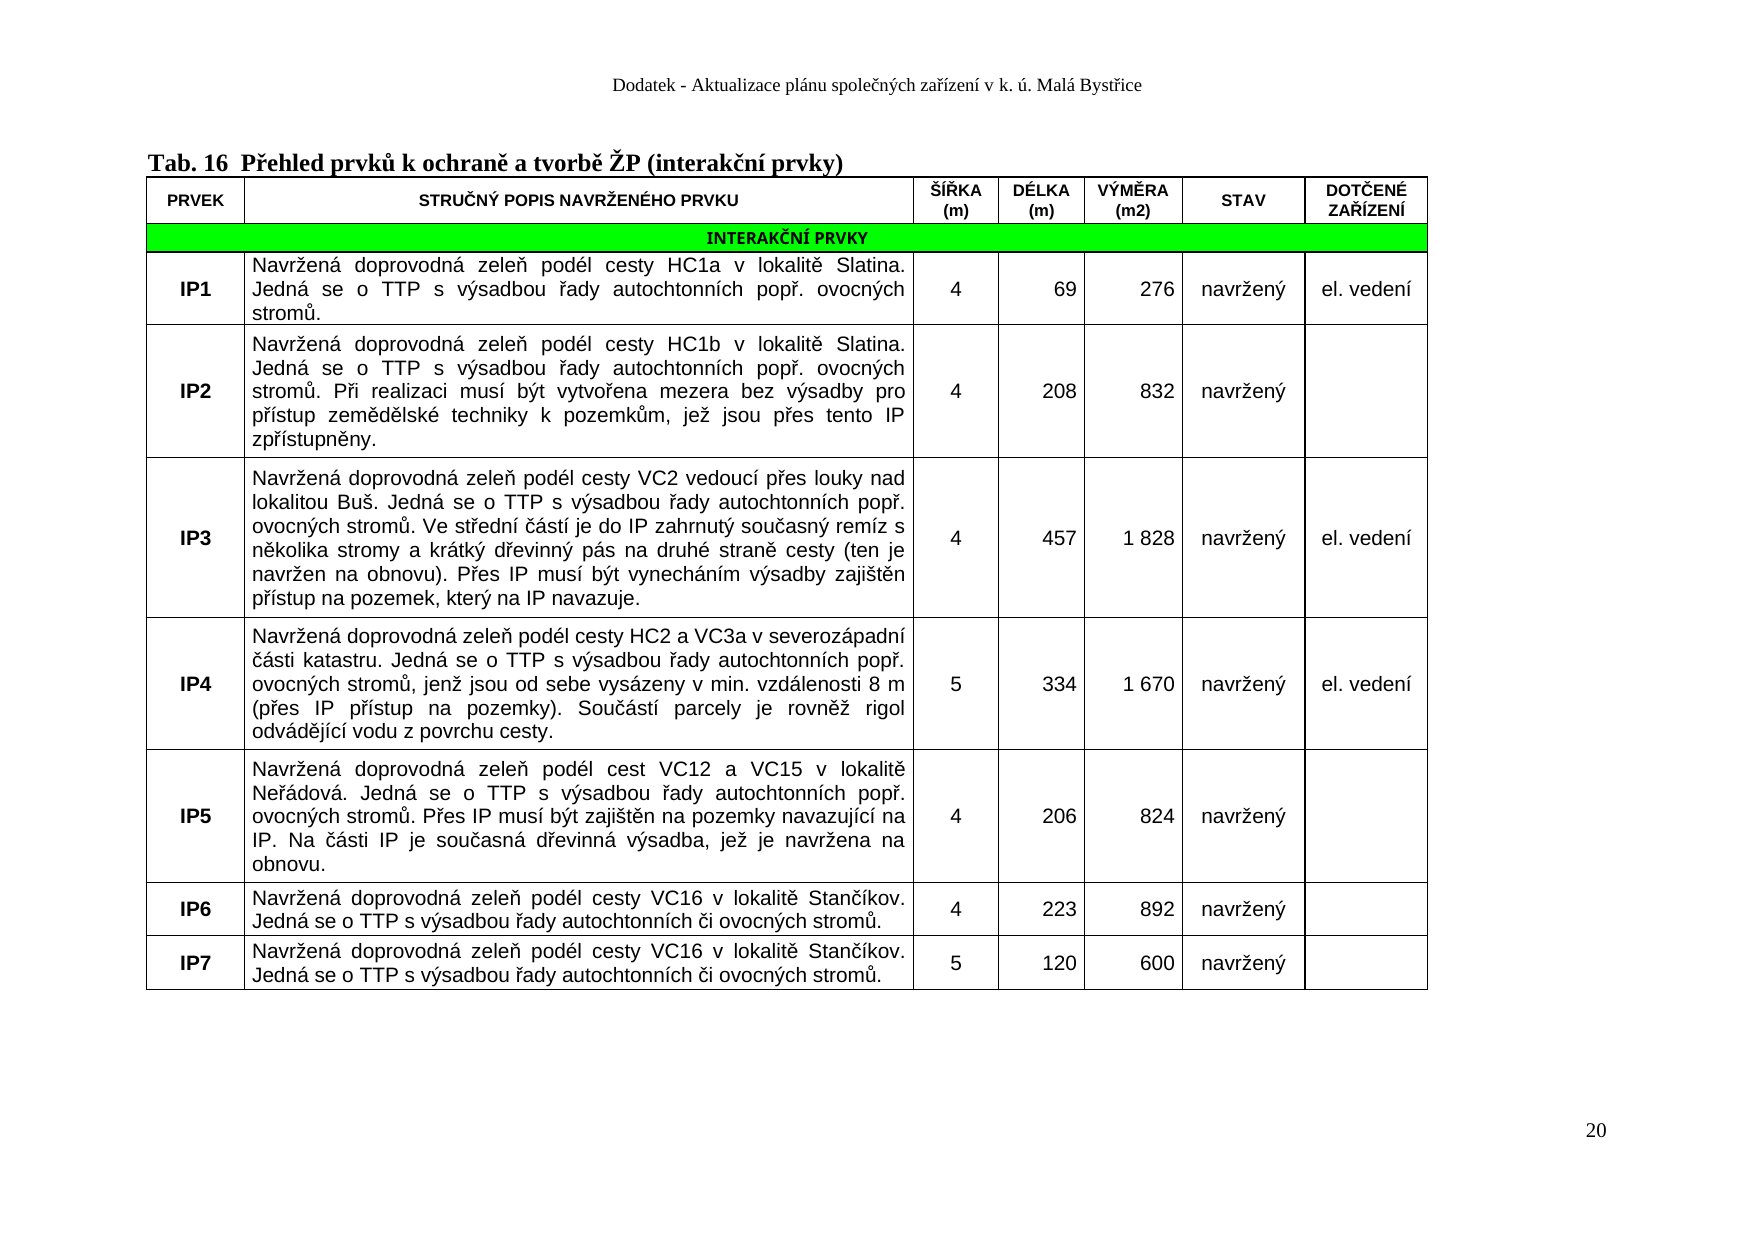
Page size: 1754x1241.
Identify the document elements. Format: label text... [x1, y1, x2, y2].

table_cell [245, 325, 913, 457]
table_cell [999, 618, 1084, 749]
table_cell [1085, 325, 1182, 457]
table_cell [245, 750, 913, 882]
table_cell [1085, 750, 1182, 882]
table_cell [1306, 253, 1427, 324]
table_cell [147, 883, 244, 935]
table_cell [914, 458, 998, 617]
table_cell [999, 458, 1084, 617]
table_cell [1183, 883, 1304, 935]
text Tab. 16 Přehled prvků k ochraně a tvorbě ŽP (interakční prvky) [59, 148, 1606, 176]
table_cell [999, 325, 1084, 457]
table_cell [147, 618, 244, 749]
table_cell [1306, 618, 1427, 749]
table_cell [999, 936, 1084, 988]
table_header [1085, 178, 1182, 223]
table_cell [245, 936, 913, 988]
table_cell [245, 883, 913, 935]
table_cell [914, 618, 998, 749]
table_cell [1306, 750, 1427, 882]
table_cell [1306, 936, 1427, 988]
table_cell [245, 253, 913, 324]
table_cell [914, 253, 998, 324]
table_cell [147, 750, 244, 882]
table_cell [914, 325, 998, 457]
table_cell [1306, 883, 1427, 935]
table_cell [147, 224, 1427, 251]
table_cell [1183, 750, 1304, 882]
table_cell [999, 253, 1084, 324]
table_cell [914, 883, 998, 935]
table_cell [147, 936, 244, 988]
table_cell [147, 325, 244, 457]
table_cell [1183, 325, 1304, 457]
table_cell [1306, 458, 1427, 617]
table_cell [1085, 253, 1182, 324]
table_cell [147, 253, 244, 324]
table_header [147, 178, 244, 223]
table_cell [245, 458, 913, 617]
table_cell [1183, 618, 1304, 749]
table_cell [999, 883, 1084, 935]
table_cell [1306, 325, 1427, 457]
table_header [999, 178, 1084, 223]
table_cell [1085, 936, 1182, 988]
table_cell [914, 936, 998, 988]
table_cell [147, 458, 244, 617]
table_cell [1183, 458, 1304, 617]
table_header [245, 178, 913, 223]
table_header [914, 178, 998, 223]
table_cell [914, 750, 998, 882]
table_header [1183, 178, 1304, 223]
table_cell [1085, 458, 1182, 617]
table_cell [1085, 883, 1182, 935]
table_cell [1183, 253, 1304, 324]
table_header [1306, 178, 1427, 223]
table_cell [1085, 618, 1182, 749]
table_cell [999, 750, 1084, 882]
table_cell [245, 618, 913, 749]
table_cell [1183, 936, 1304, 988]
